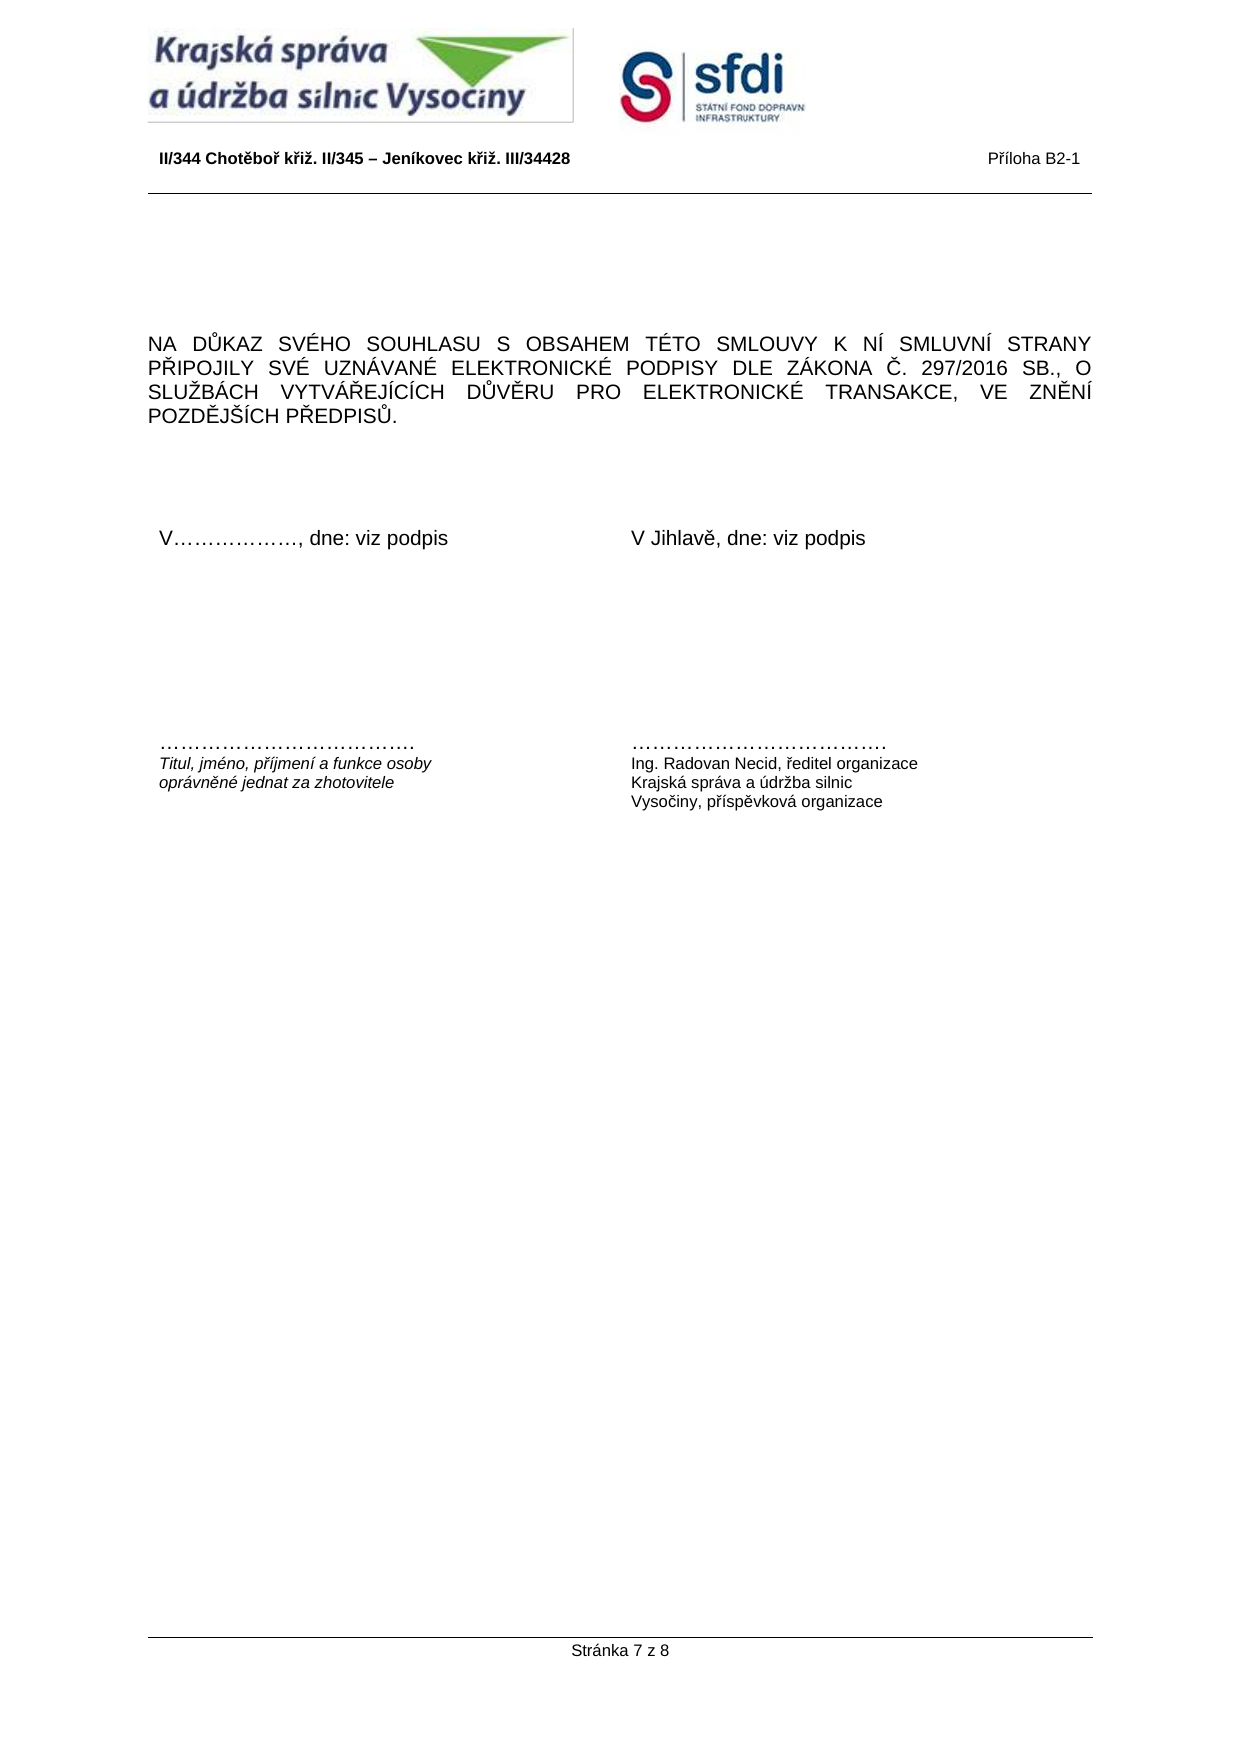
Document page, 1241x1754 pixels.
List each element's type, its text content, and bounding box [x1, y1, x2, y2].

table_header V………………, dne: viz podpis [148, 513, 619, 562]
table_header V Jihlavě, dne: viz podpis [620, 513, 1092, 562]
picture [617, 32, 805, 136]
table_cell ………………………………. Titul, jméno, příjmení a funkce osoby oprávněné jednat za zhotovitele [148, 562, 619, 811]
table_cell ………………………………. Ing. Radovan Necid, ředitel organizace Krajská správa a údržba silnic Vysočiny, příspěvková organizace [620, 562, 1092, 811]
text NA DŮKAZ SVÉHO SOUHLASU S OBSAHEM TÉTO smlouvy K NÍ SMLUVNÍ STRANY PŘIPOJILY SVÉ UZNÁVANÉ ELEKTRONICKÉ PODPISY DLE ZÁKONA Č. 297/2016 SB., O SLUŽBÁCH VYTVÁŘEJÍCÍCH DŮVĚRU PRO ELEKTRONICKÉ TRANSAKCE, VE ZNĚNÍ POZDĚJŠÍCH PŘEDPISŮ. [148, 332, 1093, 427]
picture [147, 28, 574, 124]
